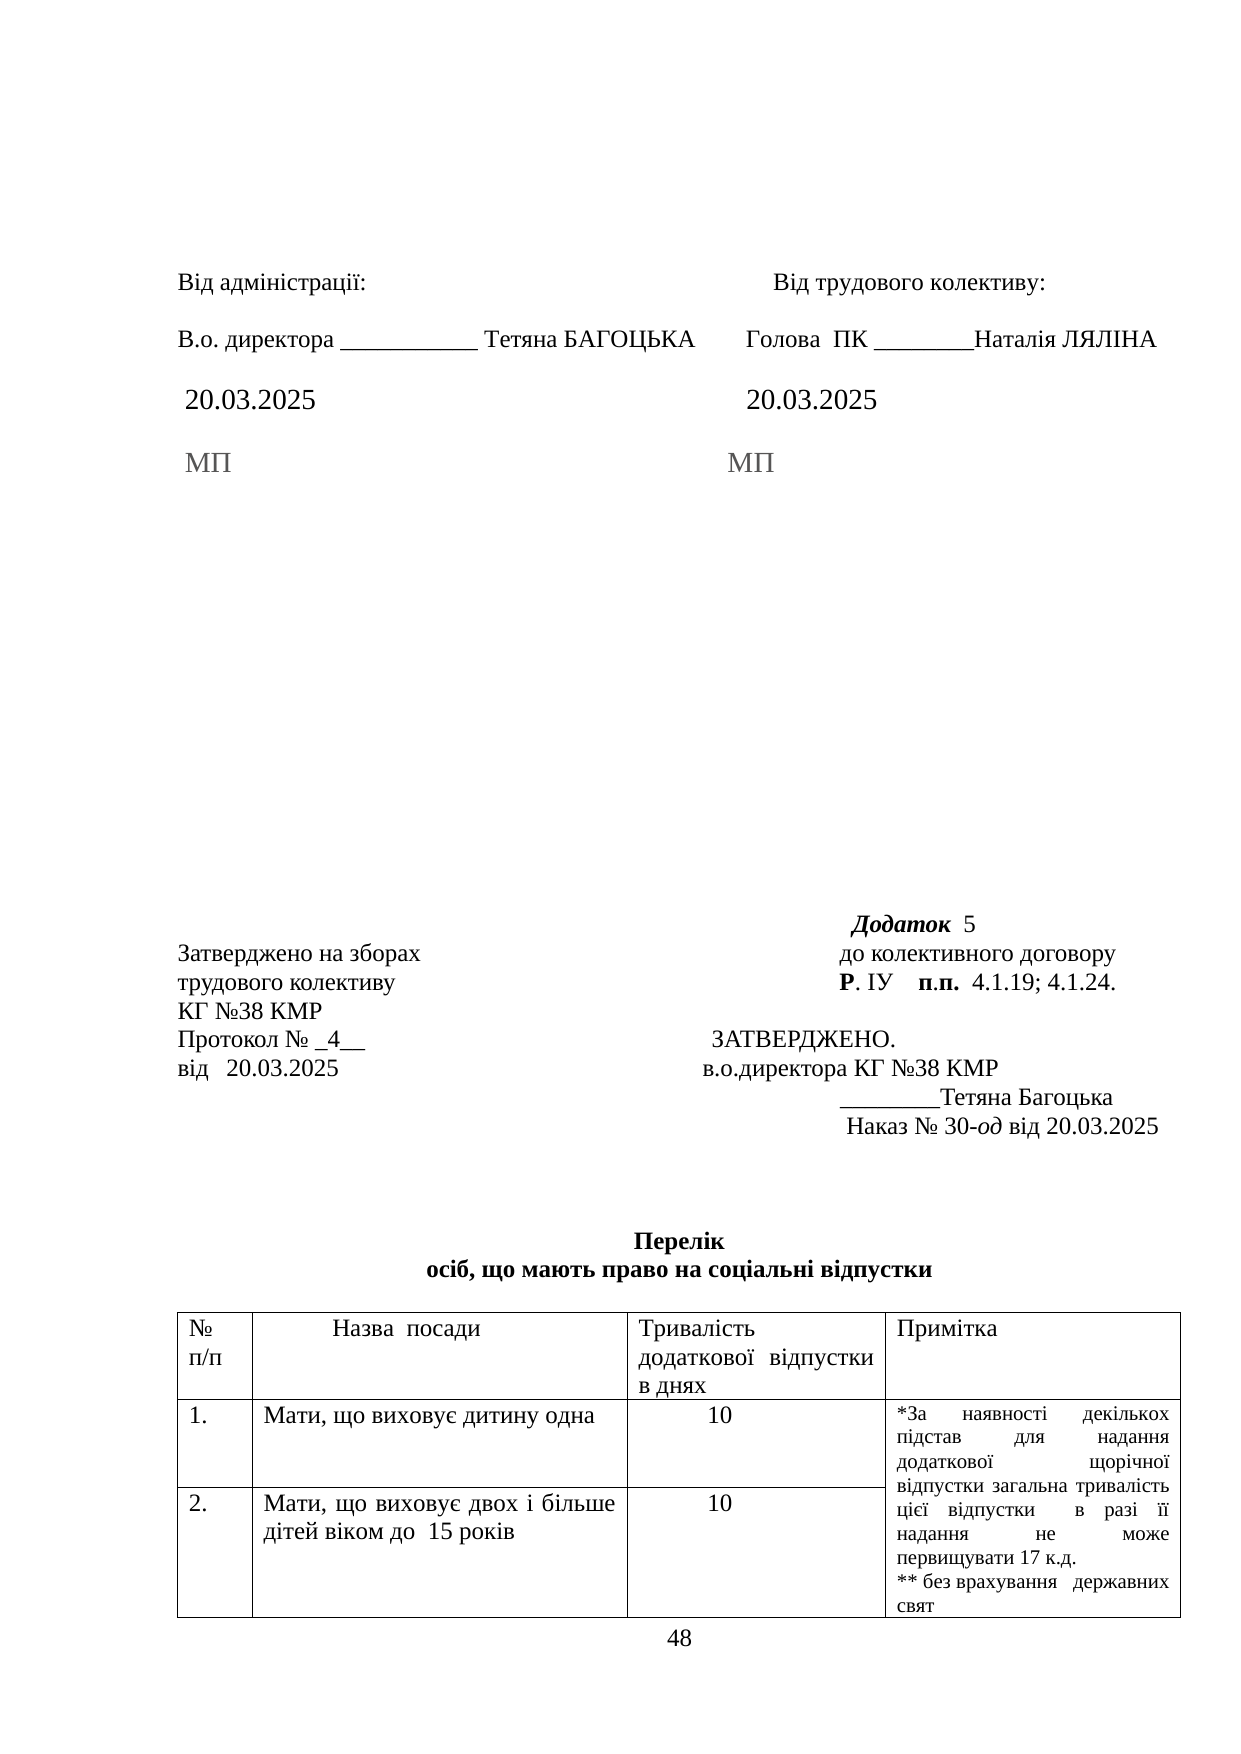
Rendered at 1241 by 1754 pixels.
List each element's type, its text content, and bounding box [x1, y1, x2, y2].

table_cell 10 [628, 1488, 885, 1617]
text Наказ № 30-од від 20.03.2025 [177, 1111, 1181, 1139]
table_cell Мати, що виховує дитину одна [253, 1400, 627, 1487]
text трудового колективу Р. ІУ п.п. 4.1.19; 4.1.24. [177, 967, 1181, 996]
text Затверджено на зборах до колективного договору [177, 938, 1181, 967]
text ________Тетяна Багоцька [177, 1082, 1181, 1111]
text МП МП [177, 445, 1181, 478]
table_cell *За наявності декількох підстав для надання додаткової щорічної відпустки загальна тривалість цієї відпустки в разі її надання не може первищувати 17 к.д. ** без врахування державних свят [886, 1400, 1180, 1617]
table_cell 1. [178, 1400, 252, 1487]
text Протокол № _4__ ЗАТВЕРДЖЕНО. [177, 1024, 1181, 1053]
table_header Примітка [886, 1313, 1180, 1399]
table_header Тривалість додаткової відпустки в днях [628, 1313, 885, 1399]
text Від адміністрації: Від трудового колективу: [177, 267, 1181, 295]
text осіб, що мають право на соціальні відпустки [177, 1254, 1181, 1283]
text Перелік [177, 1226, 1181, 1254]
text Додаток 5 [177, 909, 1181, 938]
table_header № п/п [178, 1313, 252, 1399]
table_header Назва посади [253, 1313, 627, 1399]
table_cell 10 [628, 1400, 885, 1487]
text В.о. директора ___________ Тетяна БАГОЦЬКА Голова ПК ________Наталія ЛЯЛІНА [177, 324, 1181, 353]
table_cell Мати, що виховує двох і більше дітей віком до 15 років [253, 1488, 627, 1617]
text від 20.03.2025 в.о.директора КГ №38 КМР [177, 1053, 1181, 1082]
text 20.03.2025 20.03.2025 [177, 382, 1181, 416]
text КГ №38 КМР [177, 996, 1181, 1024]
table_cell 2. [178, 1488, 252, 1617]
